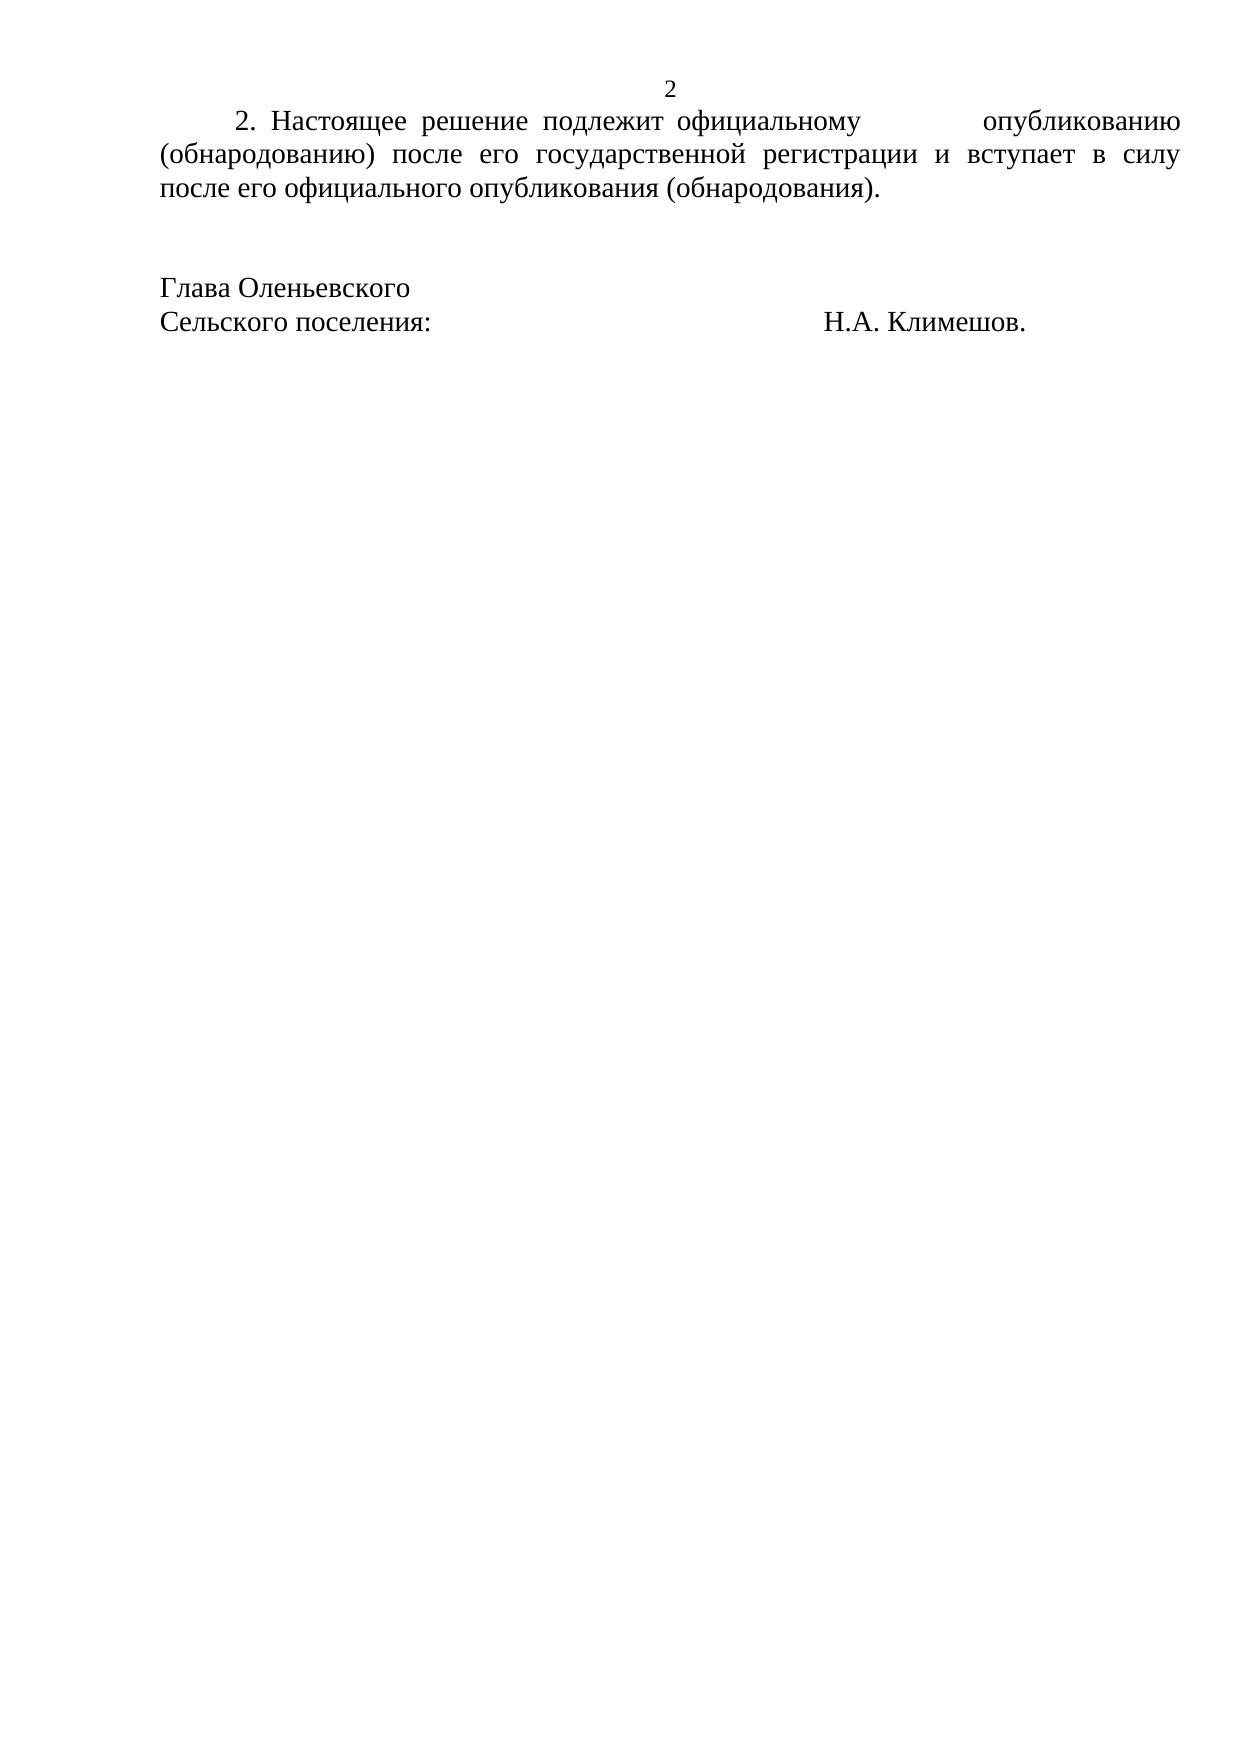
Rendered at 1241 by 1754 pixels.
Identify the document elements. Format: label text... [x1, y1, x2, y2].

text Глава Оленьевского [159, 270, 1181, 304]
text Сельского поселения: Н.А. Климешов. [159, 304, 1181, 337]
text 2. Настоящее решение подлежит официальному опубликованию (обнародованию) после его государственной регистрации и вступает в силу после его официального опубликования (обнародования). [159, 103, 1181, 203]
